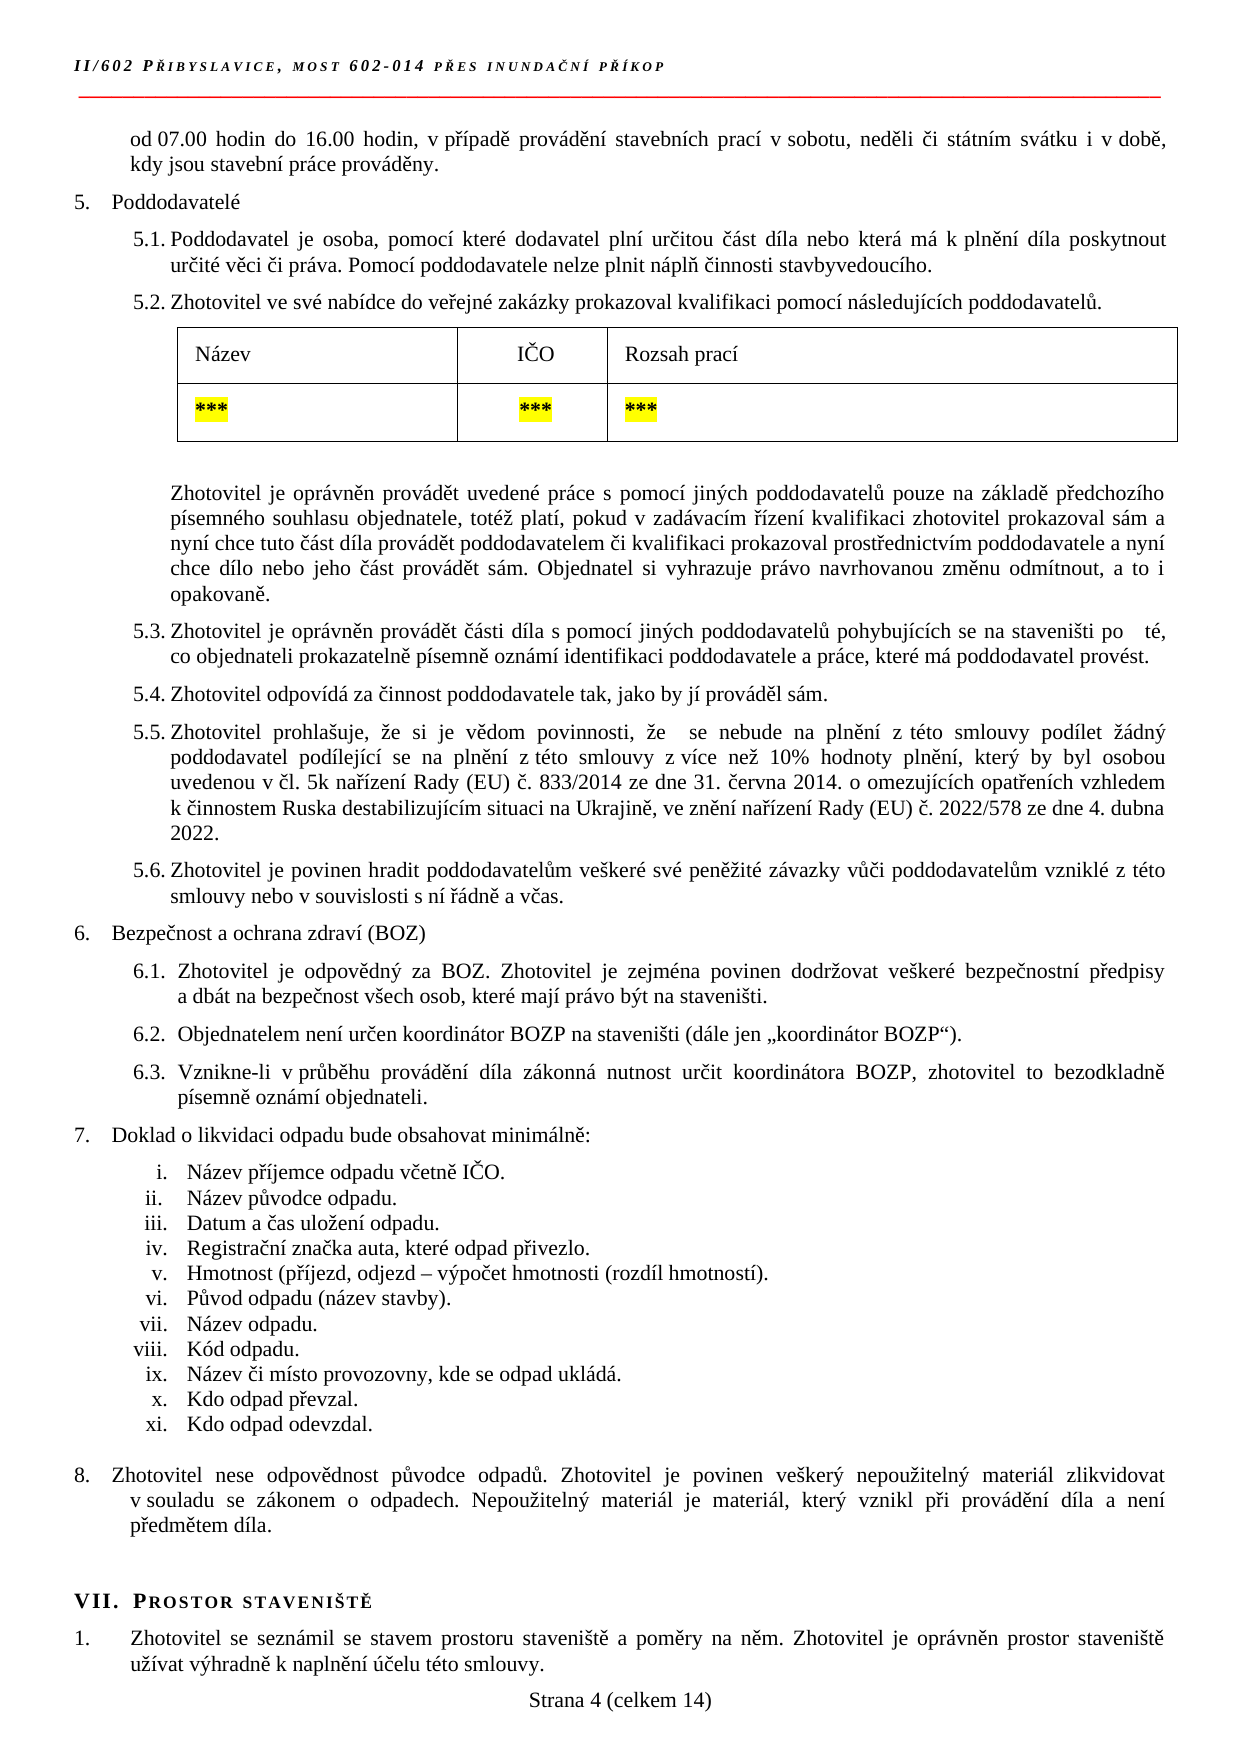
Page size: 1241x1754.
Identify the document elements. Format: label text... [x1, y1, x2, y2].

list Prostor staveniště [74, 1588, 1166, 1613]
list Hmotnost (příjezd, odjezd – výpočet hmotnosti (rozdíl hmotností). [168, 1260, 1166, 1285]
table_cell *** [458, 384, 607, 441]
table_cell *** [178, 384, 457, 441]
list Zhotovitel nese odpovědnost původce odpadů. Zhotovitel je povinen veškerý nepoužitelný materiál zlikvidovat v souladu se zákonem o odpadech. Nepoužitelný materiál je materiál, který vznikl při provádění díla a není předmětem díla. [74, 1462, 1166, 1537]
list Kód odpadu. [168, 1336, 1166, 1361]
list Objednatelem není určen koordinátor BOZP na staveništi (dále jen „koordinátor BOZP“). [133, 1021, 1166, 1046]
list Zhotovitel je oprávněn provádět části díla s pomocí jiných poddodavatelů pohybujících se na staveništi po té, co objednateli prokazatelně písemně oznámí identifikaci poddodavatele a práce, které má poddodavatel provést. [133, 618, 1166, 669]
list Původ odpadu (název stavby). [168, 1285, 1166, 1311]
list Zhotovitel prohlašuje, že si je vědom povinnosti, že se nebude na plnění z této smlouvy podílet žádný poddodavatel podílející se na plnění z této smlouvy z více než 10% hodnoty plnění, který by byl osobou uvedenou v čl. 5k nařízení Rady (EU) č. 833/2014 ze dne 31. června 2014. o omezujících opatřeních vzhledem k činnostem Ruska destabilizujícím situaci na Ukrajině, ve znění nařízení Rady (EU) č. 2022/578 ze dne 4. dubna 2022. [133, 719, 1166, 845]
list Registrační značka auta, které odpad přivezlo. [168, 1235, 1166, 1260]
list Název původce odpadu. [162, 1184, 1166, 1210]
list Vznikne-li v průběhu provádění díla zákonná nutnost určit koordinátora BOZP, zhotovitel to bezodkladně písemně oznámí objednateli. [133, 1059, 1166, 1109]
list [74, 126, 1166, 176]
list Kdo odpad převzal. [168, 1386, 1166, 1411]
list Název příjemce odpadu včetně IČO. [168, 1159, 1166, 1184]
list Zhotovitel se seznámil se stavem prostoru staveniště a poměry na něm. Zhotovitel je oprávněn prostor staveniště užívat výhradně k naplnění účelu této smlouvy. [74, 1625, 1166, 1676]
list Zhotovitel odpovídá za činnost poddodavatele tak, jako by jí prováděl sám. [133, 681, 1166, 706]
list Název odpadu. [168, 1311, 1166, 1336]
table_cell *** [608, 384, 1177, 441]
table_header Rozsah prací [608, 328, 1177, 383]
list Název či místo provozovny, kde se odpad ukládá. [168, 1361, 1166, 1386]
table_header Název [178, 328, 457, 383]
table_header IČO [458, 328, 607, 383]
list Poddodavatelé [74, 189, 1166, 214]
list Zhotovitel je oprávněn provádět uvedené práce s pomocí jiných poddodavatelů pouze na základě předchozího písemného souhlasu objednatele, totéž platí, pokud v zadávacím řízení kvalifikaci zhotovitel prokazoval sám a nyní chce tuto část díla provádět poddodavatelem či kvalifikaci prokazoval prostřednictvím poddodavatele a nyní chce dílo nebo jeho část provádět sám. Objednatel si vyhrazuje právo navrhovanou změnu odmítnout, a to i opakovaně. [170, 480, 1166, 606]
list Kdo odpad odevzdal. [168, 1411, 1166, 1437]
list Datum a čas uložení odpadu. [168, 1210, 1166, 1235]
list Zhotovitel je povinen hradit poddodavatelům veškeré své peněžité závazky vůči poddodavatelům vzniklé z této smlouvy nebo v souvislosti s ní řádně a včas. [133, 857, 1166, 908]
list Zhotovitel je odpovědný za BOZ. Zhotovitel je zejména povinen dodržovat veškeré bezpečnostní předpisy a dbát na bezpečnost všech osob, které mají právo být na staveništi. [133, 958, 1166, 1008]
list Zhotovitel ve své nabídce do veřejné zakázky prokazoval kvalifikaci pomocí následujících poddodavatelů. [133, 289, 1166, 314]
list Poddodavatel je osoba, pomocí které dodavatel plní určitou část díla nebo která má k plnění díla poskytnout určité věci či práva. Pomocí poddodavatele nelze plnit náplň činnosti stavbyvedoucího. [133, 226, 1166, 277]
list Doklad o likvidaci odpadu bude obsahovat minimálně: [74, 1122, 1166, 1147]
list Bezpečnost a ochrana zdraví (BOZ) [74, 920, 1166, 946]
